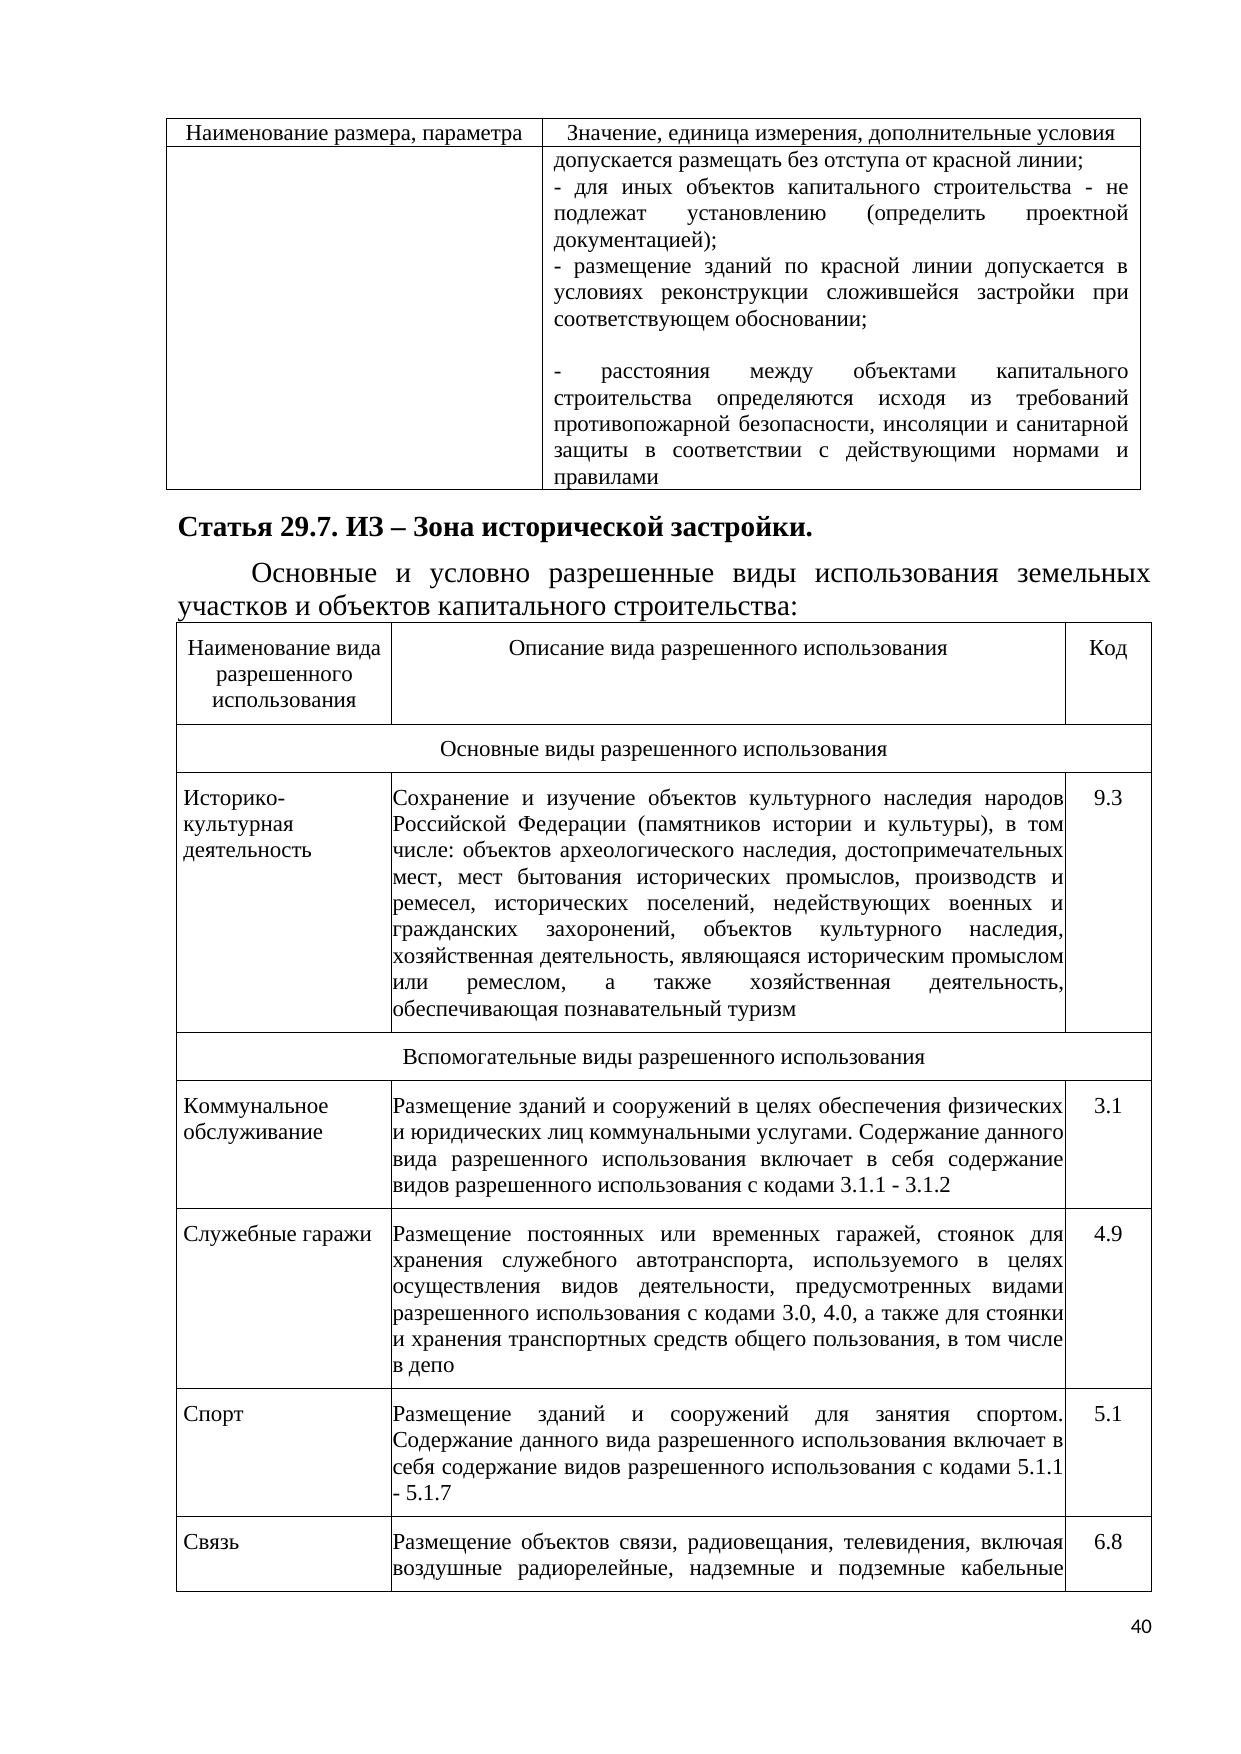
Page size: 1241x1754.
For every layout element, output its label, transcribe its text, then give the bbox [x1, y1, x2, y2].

table_cell Сохранение и изучение объектов культурного наследия народов Российской Федерации (памятников истории и культуры), в том числе: объектов археологического наследия, достопримечательных мест, мест бытования исторических промыслов, производств и ремесел, исторических поселений, недействующих военных и гражданских захоронений, объектов культурного наследия, хозяйственная деятельность, являющаяся историческим промыслом или ремеслом, а также хозяйственная деятельность, обеспечивающая познавательный туризм [392, 773, 1065, 1032]
table_cell 6.8 [1066, 1517, 1151, 1591]
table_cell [543, 147, 1140, 489]
table_header Значение, единица измерения, дополнительные условия [543, 119, 1140, 146]
table_header Код [1066, 623, 1151, 723]
table_cell 4.9 [1066, 1209, 1151, 1388]
table_cell Спорт [177, 1389, 391, 1516]
table_cell Основные виды разрешенного использования [177, 725, 1151, 772]
table_cell 9.3 [1066, 773, 1151, 1032]
table_cell Размещение постоянных или временных гаражей, стоянок для хранения служебного автотранспорта, используемого в целях осуществления видов деятельности, предусмотренных видами разрешенного использования с кодами 3.0, 4.0, а также для стоянки и хранения транспортных средств общего пользования, в том числе в депо [392, 1209, 1065, 1388]
text Основные и условно разрешенные виды использования земельных участков и объектов капитального строительства: [177, 555, 1152, 622]
table_cell Вспомогательные виды разрешенного использования [177, 1033, 1151, 1080]
table_cell Размещение зданий и сооружений для занятия спортом. Содержание данного вида разрешенного использования включает в себя содержание видов разрешенного использования с кодами 5.1.1 - 5.1.7 [392, 1389, 1065, 1516]
table_cell Коммунальное обслуживание [177, 1081, 391, 1208]
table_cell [167, 147, 542, 489]
table_header Описание вида разрешенного использования [392, 623, 1065, 723]
table_cell Служебные гаражи [177, 1209, 391, 1388]
table_cell Связь [177, 1517, 391, 1591]
table_cell Размещение зданий и сооружений в целях обеспечения физических и юридических лиц коммунальными услугами. Содержание данного вида разрешенного использования включает в себя содержание видов разрешенного использования с кодами 3.1.1 - 3.1.2 [392, 1081, 1065, 1208]
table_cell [392, 1517, 1065, 1591]
table_header Наименование вида разрешенного использования [177, 623, 391, 723]
table_cell 5.1 [1066, 1389, 1151, 1516]
table_cell 3.1 [1066, 1081, 1151, 1208]
subtitle Статья 29.7. ИЗ – Зона исторической застройки. [177, 509, 1152, 542]
table_cell Историко-культурная деятельность [177, 773, 391, 1032]
table_header Наименование размера, параметра [167, 119, 542, 146]
